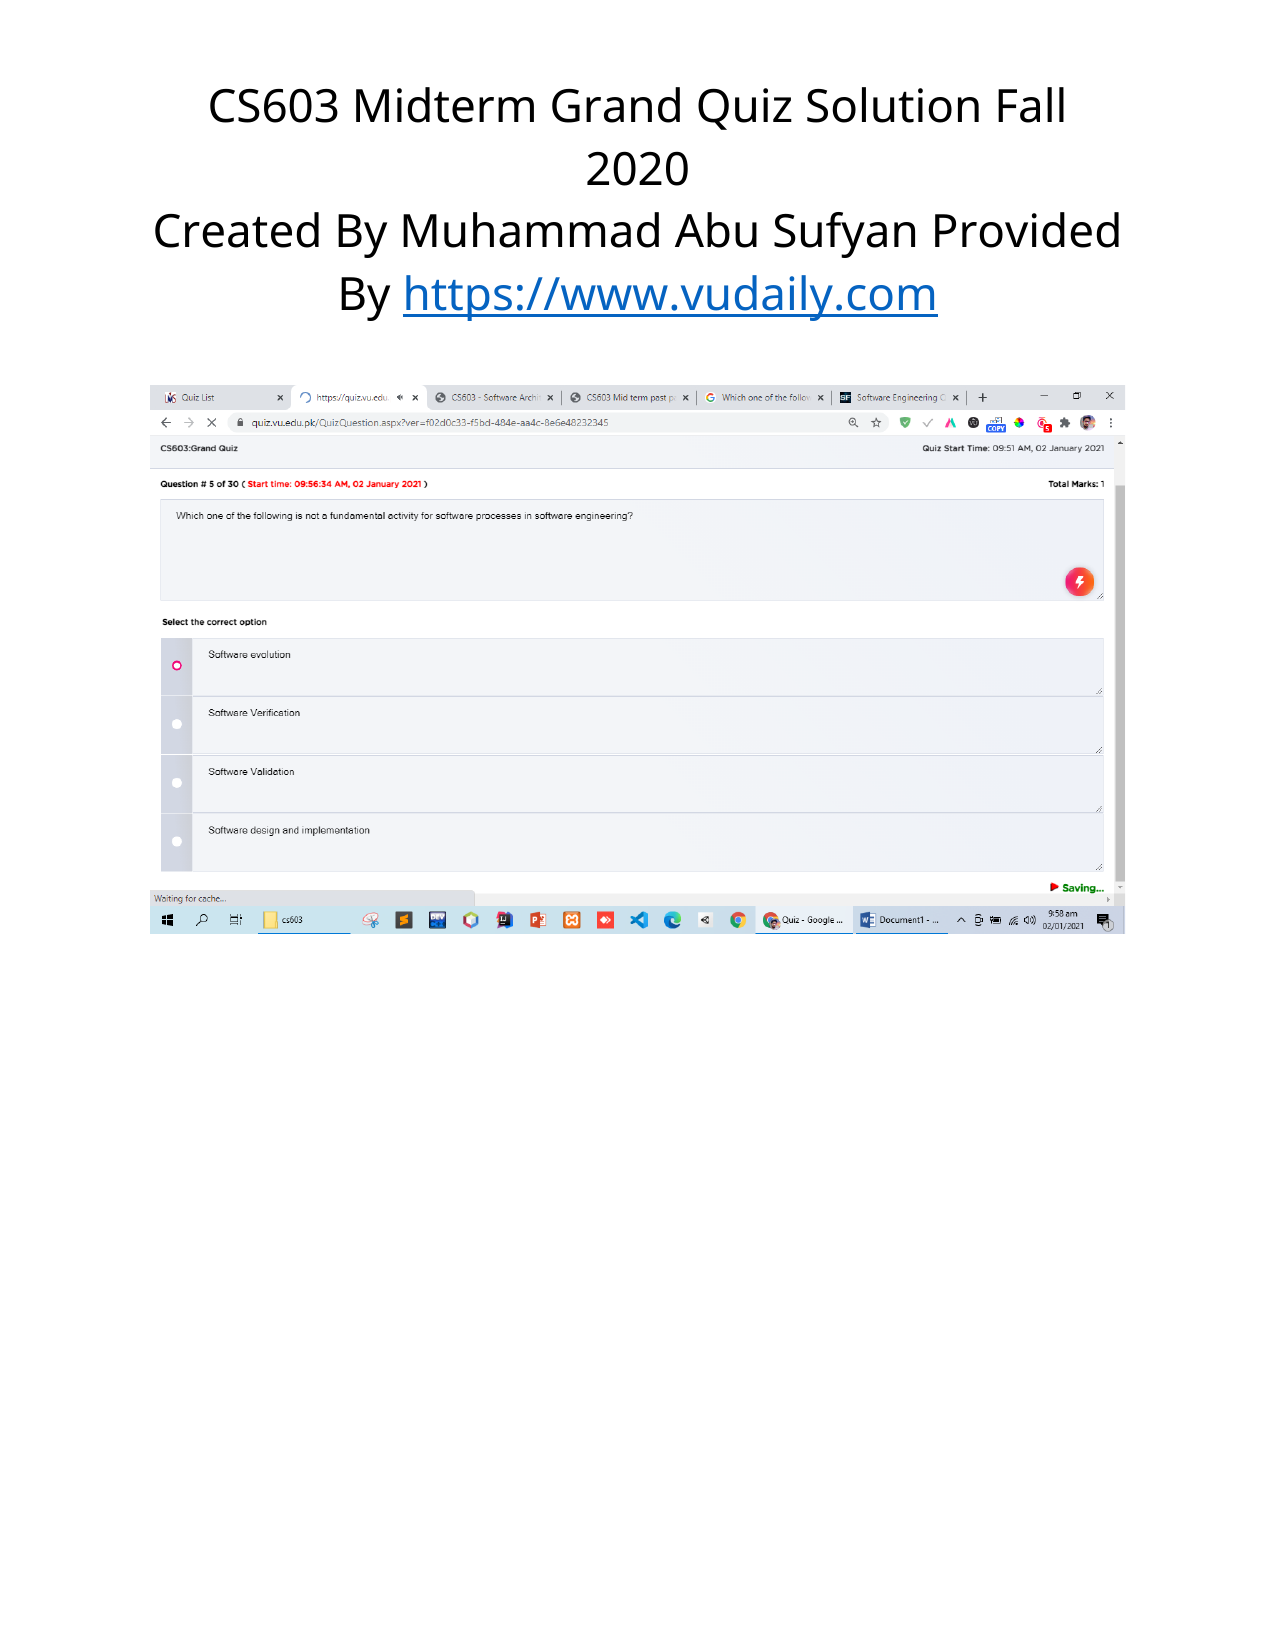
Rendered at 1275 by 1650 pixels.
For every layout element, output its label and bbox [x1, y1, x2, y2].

picture [150, 385, 1125, 934]
